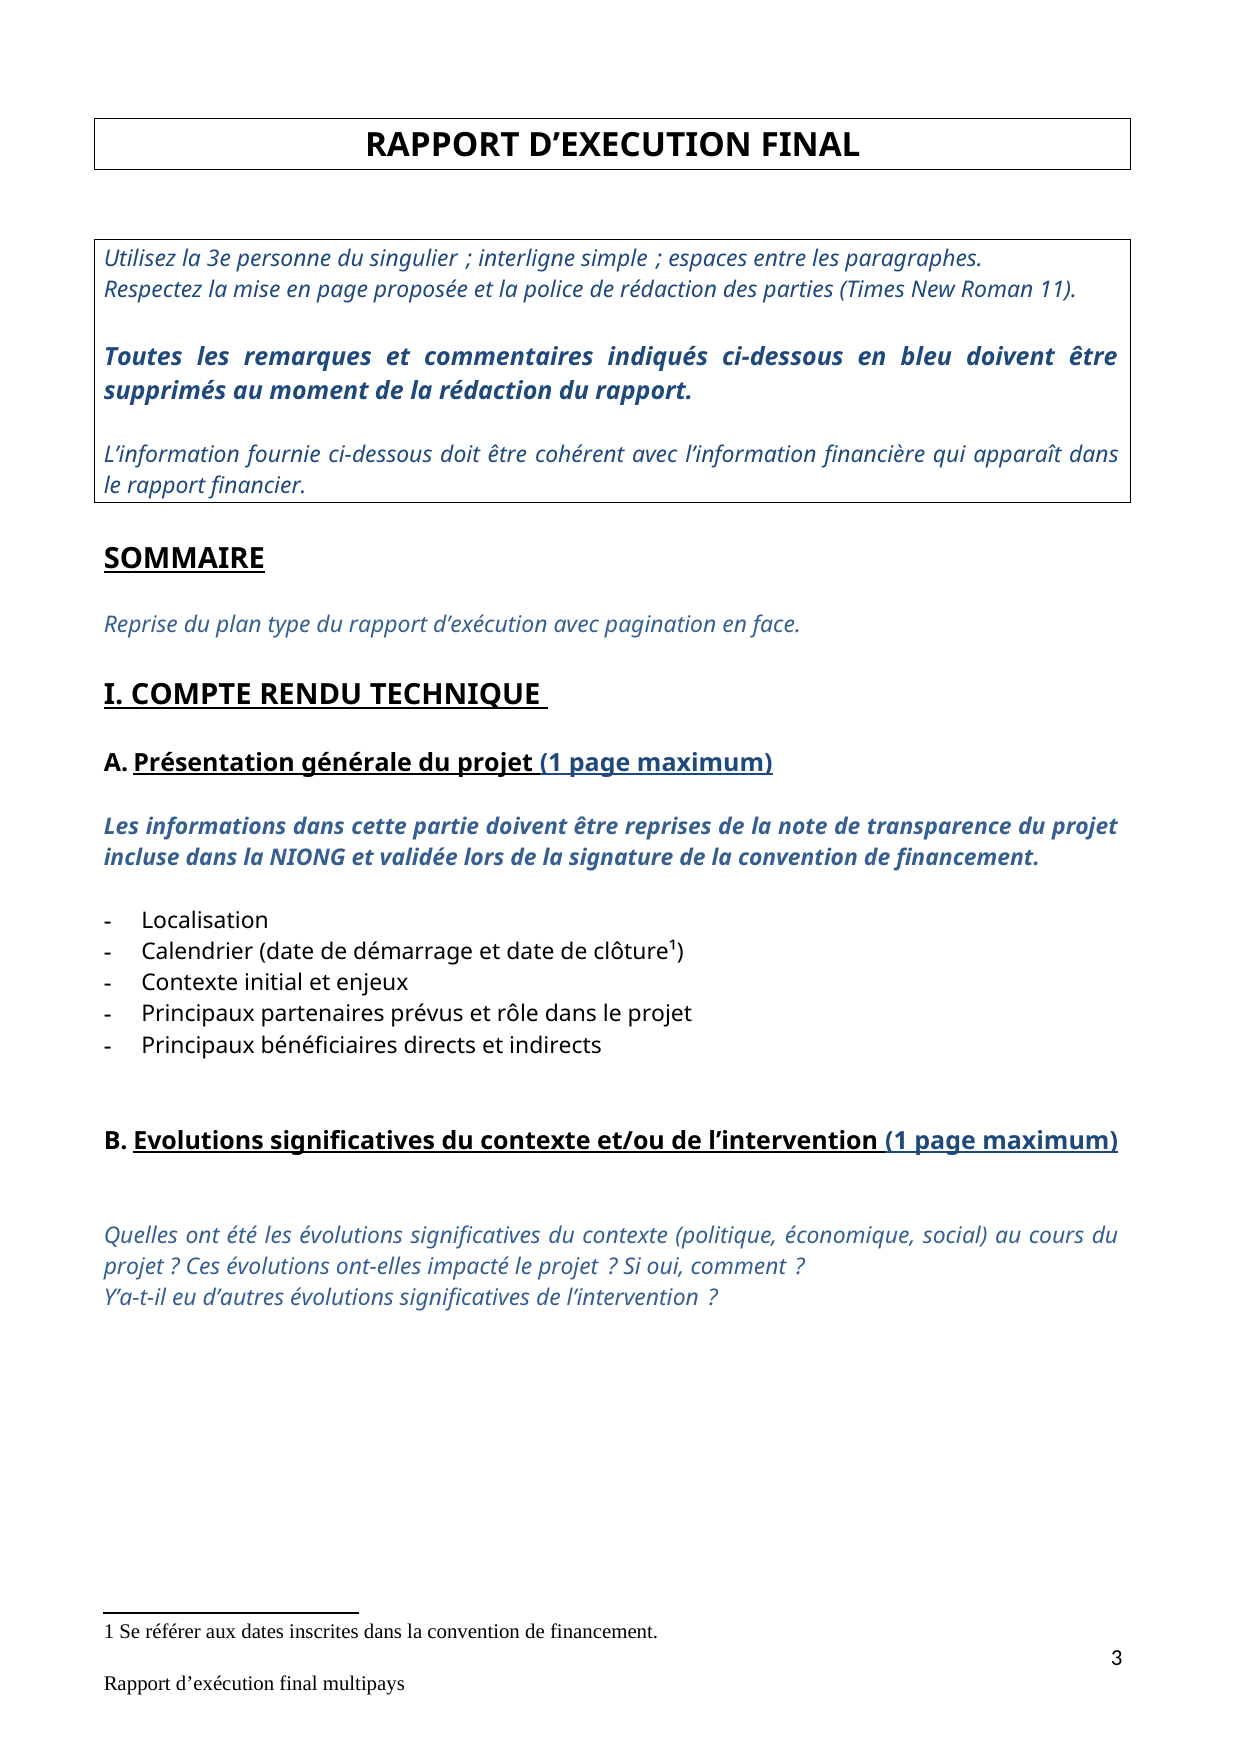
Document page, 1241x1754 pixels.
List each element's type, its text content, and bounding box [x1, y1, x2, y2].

text Utilisez la 3e personne du singulier ; interligne simple ; espaces entre les paragraphes. [95, 240, 1130, 273]
text RAPPORT D’EXECUTION FINAL [95, 119, 1130, 169]
text Reprise du plan type du rapport d’exécution avec pagination en face. [103, 608, 1122, 639]
text I. COMPTE RENDU TECHNIQUE [103, 673, 1122, 713]
list Présentation générale du projet (1 page maximum) [103, 744, 1122, 778]
list Contexte initial et enjeux [103, 966, 1124, 997]
text Les informations dans cette partie doivent être reprises de la note de transparence du projet incluse dans la NIONG et validée lors de la signature de la convention de financement. [103, 810, 1122, 872]
text Respectez la mise en page proposée et la police de rédaction des parties (Times New Roman 11). [103, 273, 1122, 304]
text Toutes les remarques et commentaires indiqués ci-dessous en bleu doivent être supprimés au moment de la rédaction du rapport. [103, 338, 1122, 406]
list Principaux bénéficiaires directs et indirects [103, 1028, 1124, 1060]
list Evolutions significatives du contexte et/ou de l’intervention (1 page maximum) [103, 1122, 1122, 1156]
text Quelles ont été les évolutions significatives du contexte (politique, économique, social) au cours du projet ? Ces évolutions ont-elles impacté le projet ? Si oui, comment ? [103, 1219, 1122, 1281]
text Y’a-t-il eu d’autres évolutions significatives de l’intervention ? [103, 1281, 1122, 1313]
list Principaux partenaires prévus et rôle dans le projet [103, 997, 1124, 1028]
text L’information fournie ci-dessous doit être cohérent avec l’information financière qui apparaît dans le rapport financier. [95, 434, 1130, 502]
list Calendrier (date de démarrage et date de clôture¹) [103, 935, 1124, 966]
text SOMMAIRE [103, 537, 1122, 577]
list Localisation [103, 903, 1124, 935]
